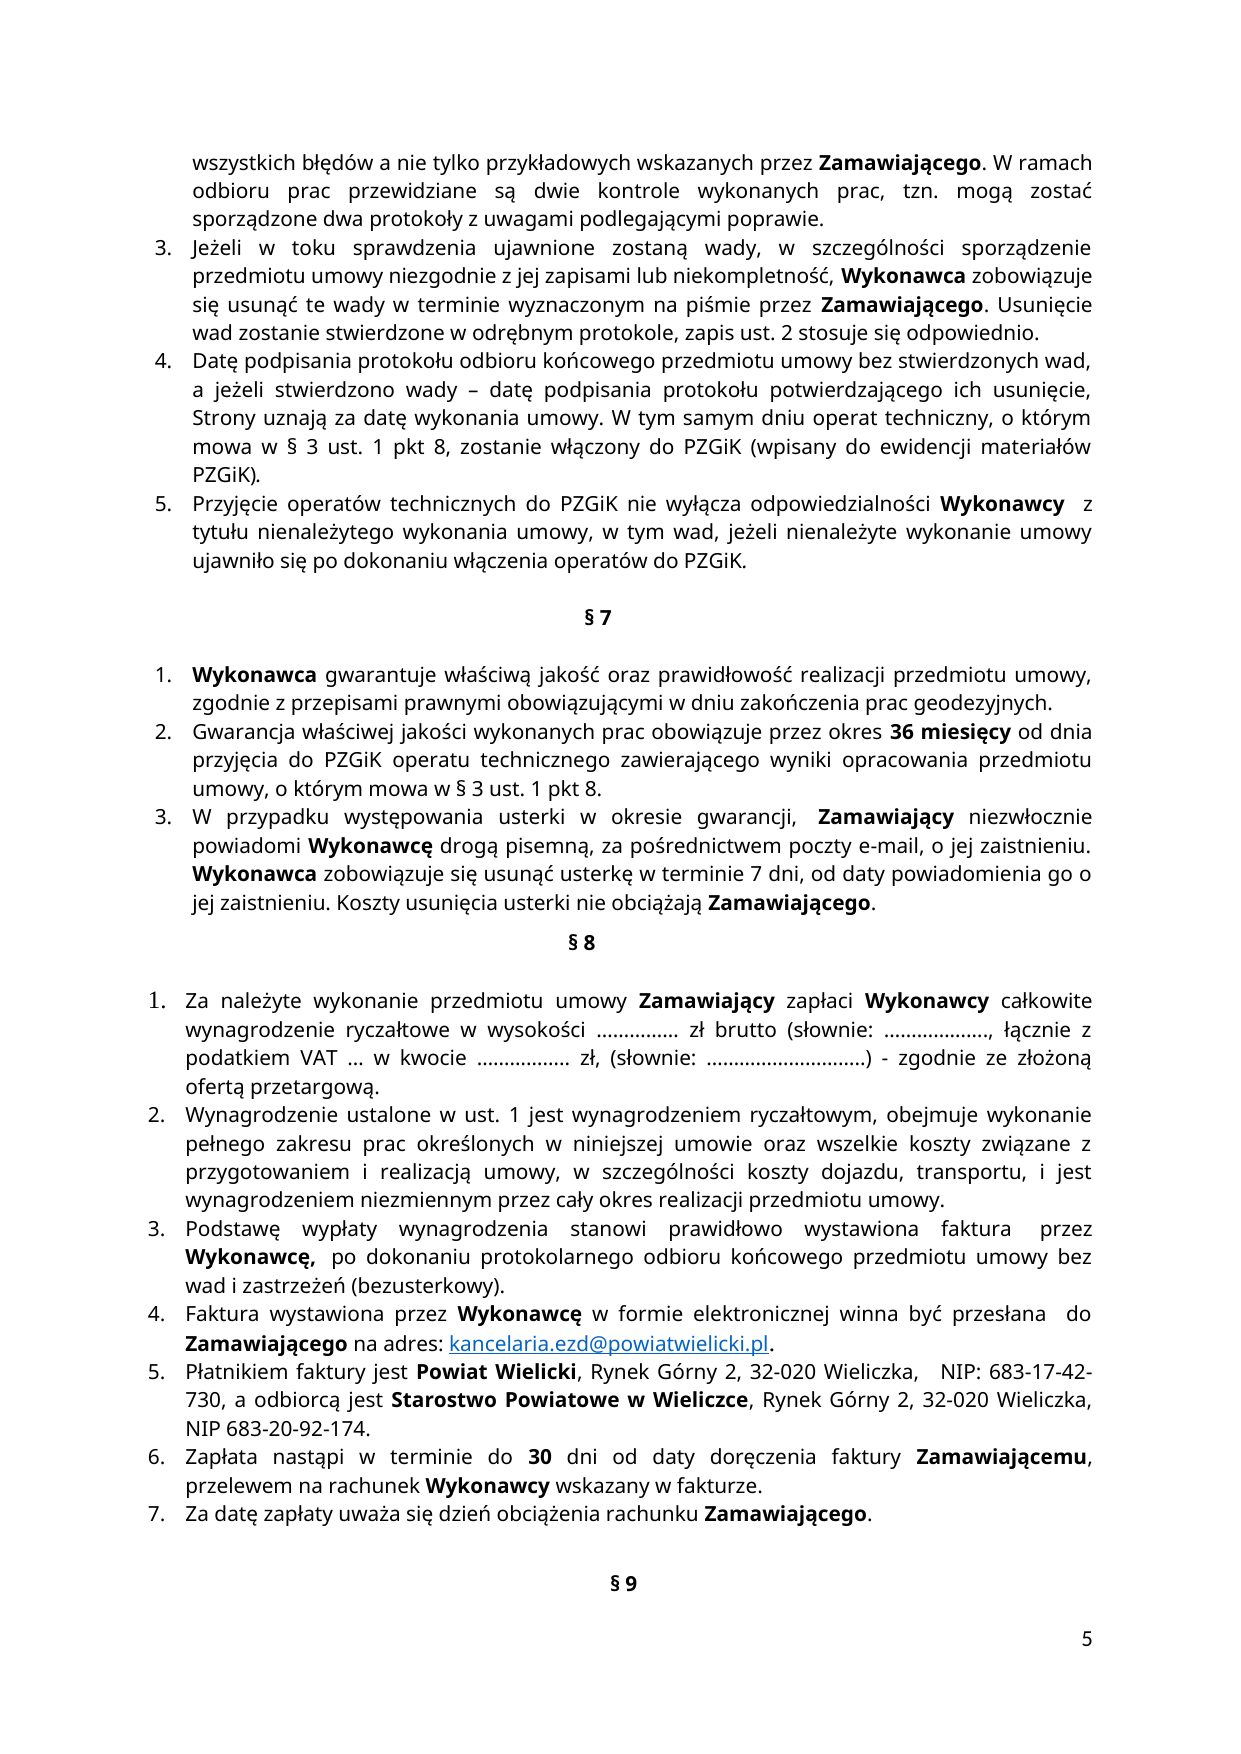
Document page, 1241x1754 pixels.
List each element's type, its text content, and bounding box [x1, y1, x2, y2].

list Przyjęcie operatów technicznych do PZGiK nie wyłącza odpowiedzialności Wykonawcy z tytułu nienależytego wykonania umowy, w tym wad, jeżeli nienależyte wykonanie umowy ujawniło się po dokonaniu włączenia operatów do PZGiK. [154, 489, 1093, 574]
list Gwarancja właściwej jakości wykonanych prac obowiązuje przez okres 36 miesięcy od dnia przyjęcia do PZGiK operatu technicznego zawierającego wyniki opracowania przedmiotu umowy, o którym mowa w § 3 ust. 1 pkt 8. [154, 717, 1093, 802]
list Za datę zapłaty uważa się dzień obciążenia rachunku Zamawiającego. [148, 1499, 1093, 1528]
text § 7 [103, 603, 1093, 631]
list Płatnikiem faktury jest Powiat Wielicki, Rynek Górny 2, 32-020 Wieliczka, NIP: 683-17-42-730, a odbiorcą jest Starostwo Powiatowe w Wieliczce, Rynek Górny 2, 32-020 Wieliczka, NIP 683-20-92-174. [148, 1357, 1093, 1442]
list Wykonawca gwarantuje właściwą jakość oraz prawidłowość realizacji przedmiotu umowy, zgodnie z przepisami prawnymi obowiązującymi w dniu zakończenia prac geodezyjnych. [154, 660, 1093, 717]
list Zapłata nastąpi w terminie do 30 dni od daty doręczenia faktury Zamawiającemu, przelewem na rachunek Wykonawcy wskazany w fakturze. [148, 1442, 1093, 1499]
list W przypadku występowania usterki w okresie gwarancji, Zamawiający niezwłocznie powiadomi Wykonawcę drogą pisemną, za pośrednictwem poczty e-mail, o jej zaistnieniu. Wykonawca zobowiązuje się usunąć usterkę w terminie 7 dni, od daty powiadomienia go o jej zaistnieniu. Koszty usunięcia usterki nie obciążają Zamawiającego. [154, 802, 1093, 916]
list Datę podpisania protokołu odbioru końcowego przedmiotu umowy bez stwierdzonych wad, a jeżeli stwierdzono wady – datę podpisania protokołu potwierdzającego ich usunięcie, Strony uznają za datę wykonania umowy. W tym samym dniu operat techniczny, o którym mowa w § 3 ust. 1 pkt 8, zostanie włączony do PZGiK (wpisany do ewidencji materiałów PZGiK). [154, 347, 1093, 489]
list Faktura wystawiona przez Wykonawcę w formie elektronicznej winna być przesłana do Zamawiającego na adres: kancelaria.ezd@powiatwielicki.pl. [148, 1299, 1093, 1357]
text § 8 [103, 928, 1093, 957]
text § 9 [149, 1569, 1093, 1597]
list Podstawę wypłaty wynagrodzenia stanowi prawidłowo wystawiona faktura przez Wykonawcę, po dokonaniu protokolarnego odbioru końcowego przedmiotu umowy bez wad i zastrzeżeń (bezusterkowy). [148, 1214, 1093, 1299]
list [154, 148, 1093, 233]
list Za należyte wykonanie przedmiotu umowy Zamawiający zapłaci Wykonawcy całkowite wynagrodzenie ryczałtowe w wysokości …………… zł brutto (słownie: ………………., łącznie z podatkiem VAT … w kwocie …………….. zł, (słownie: ………………………..) - zgodnie ze złożoną ofertą przetargową. [148, 985, 1093, 1100]
list Wynagrodzenie ustalone w ust. 1 jest wynagrodzeniem ryczałtowym, obejmuje wykonanie pełnego zakresu prac określonych w niniejszej umowie oraz wszelkie koszty związane z przygotowaniem i realizacją umowy, w szczególności koszty dojazdu, transportu, i jest wynagrodzeniem niezmiennym przez cały okres realizacji przedmiotu umowy. [148, 1100, 1093, 1214]
list Jeżeli w toku sprawdzenia ujawnione zostaną wady, w szczególności sporządzenie przedmiotu umowy niezgodnie z jej zapisami lub niekompletność, Wykonawca zobowiązuje się usunąć te wady w terminie wyznaczonym na piśmie przez Zamawiającego. Usunięcie wad zostanie stwierdzone w odrębnym protokole, zapis ust. 2 stosuje się odpowiednio. [154, 233, 1093, 347]
